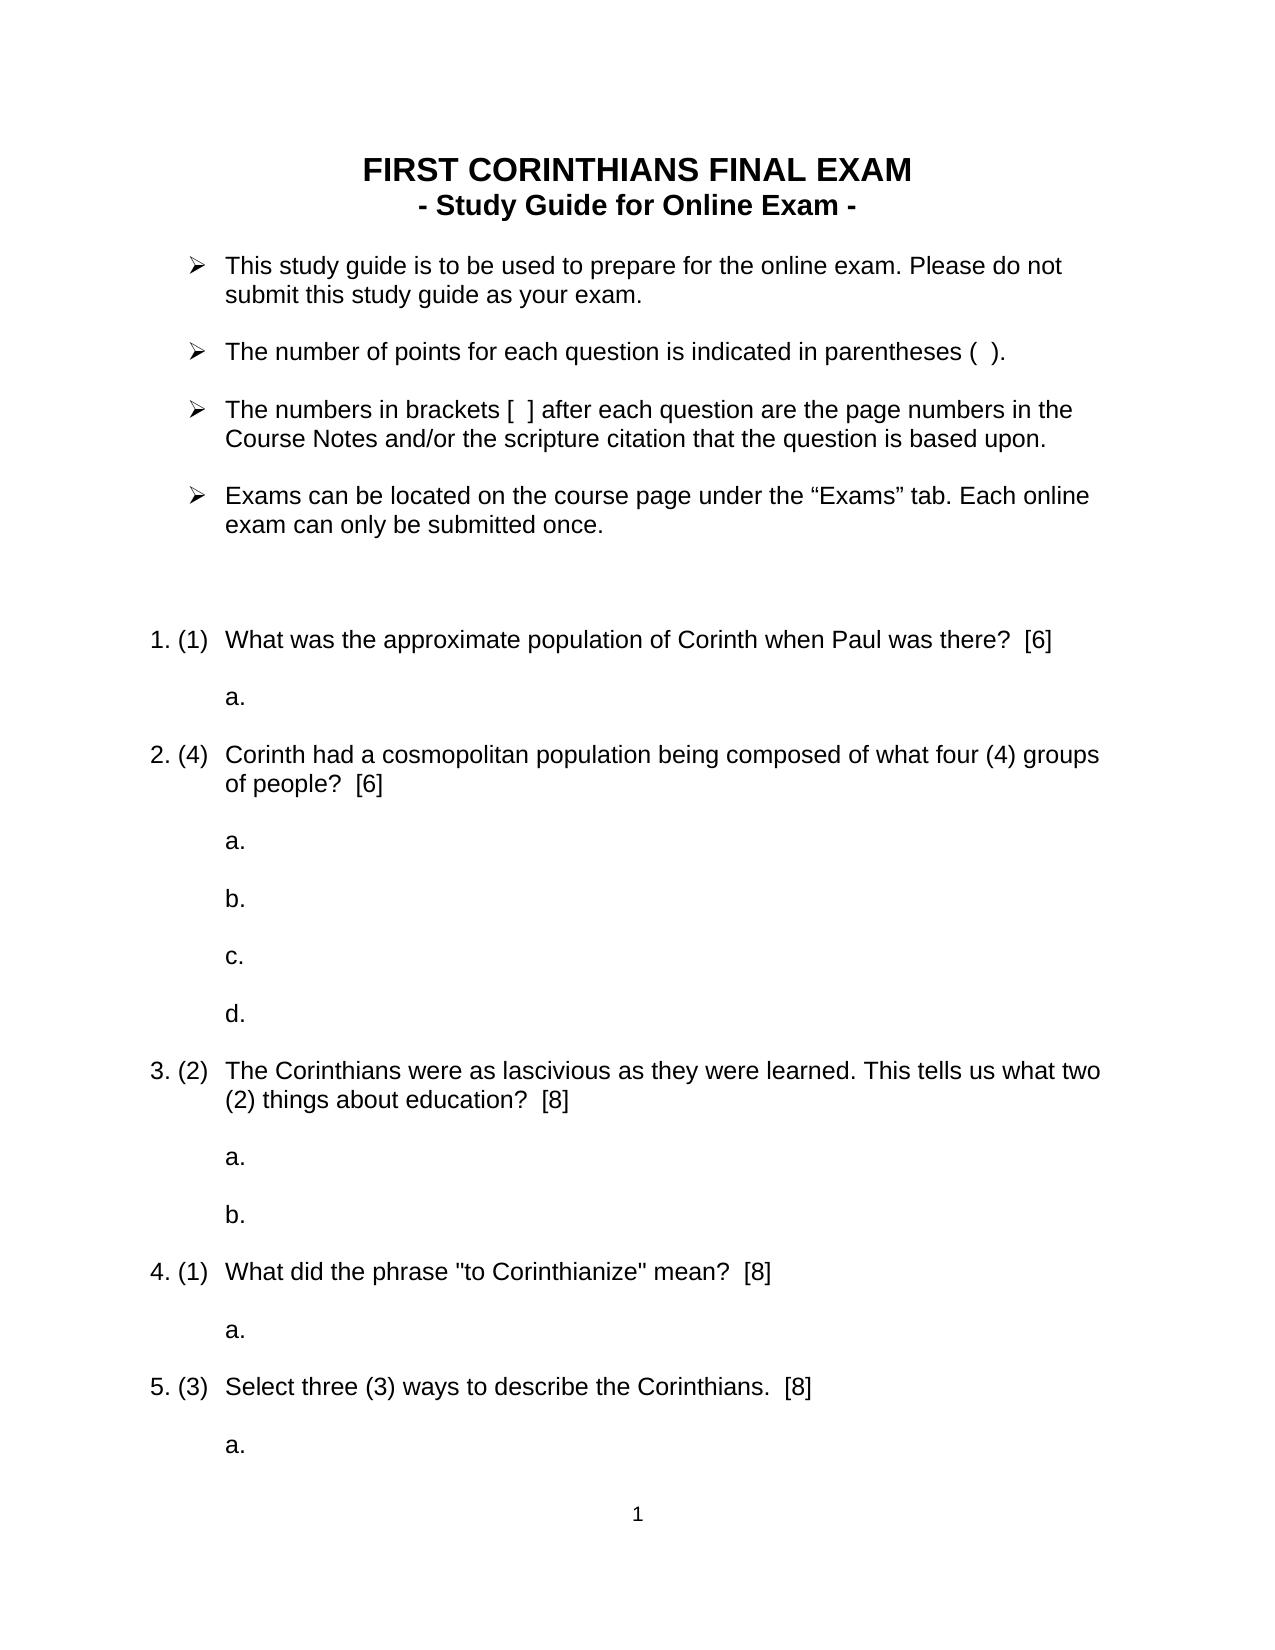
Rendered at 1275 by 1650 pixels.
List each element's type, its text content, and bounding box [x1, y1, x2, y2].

list The numbers in brackets [ ] after each question are the page numbers in the Course Notes and/or the scripture citation that the question is based upon. [187, 395, 1125, 452]
text a. [150, 1430, 1125, 1459]
list Exams can be located on the course page under the “Exams” tab. Each online exam can only be submitted once. [187, 481, 1125, 539]
text 4. (1) What did the phrase "to Corinthianize" mean? [8] [150, 1257, 1125, 1286]
text c. [150, 941, 1125, 970]
text FIRST CORINTHIANS FINAL EXAM [150, 150, 1125, 188]
text b. [225, 1200, 1125, 1229]
text a. [225, 682, 1125, 711]
text 2. (4) Corinth had a cosmopolitan population being composed of what four (4) groups of people? [6] [150, 740, 1125, 797]
list This study guide is to be used to prepare for the online exam. Please do not submit this study guide as your exam. [187, 251, 1125, 308]
text b. [150, 884, 1125, 912]
text a. [225, 1315, 1125, 1344]
text 5. (3) Select three (3) ways to describe the Corinthians. [8] [150, 1372, 1125, 1401]
text a. [150, 826, 1125, 855]
list The number of points for each question is indicated in parentheses ( ). [187, 337, 1125, 366]
text 3. (2) The Corinthians were as lascivious as they were learned. This tells us what two (2) things about education? [8] [150, 1056, 1125, 1114]
text 1. (1) What was the approximate population of Corinth when Paul was there? [6] [150, 625, 1125, 654]
text d. [150, 999, 1125, 1027]
text - Study Guide for Online Exam - [150, 188, 1125, 222]
text a. [225, 1142, 1125, 1171]
